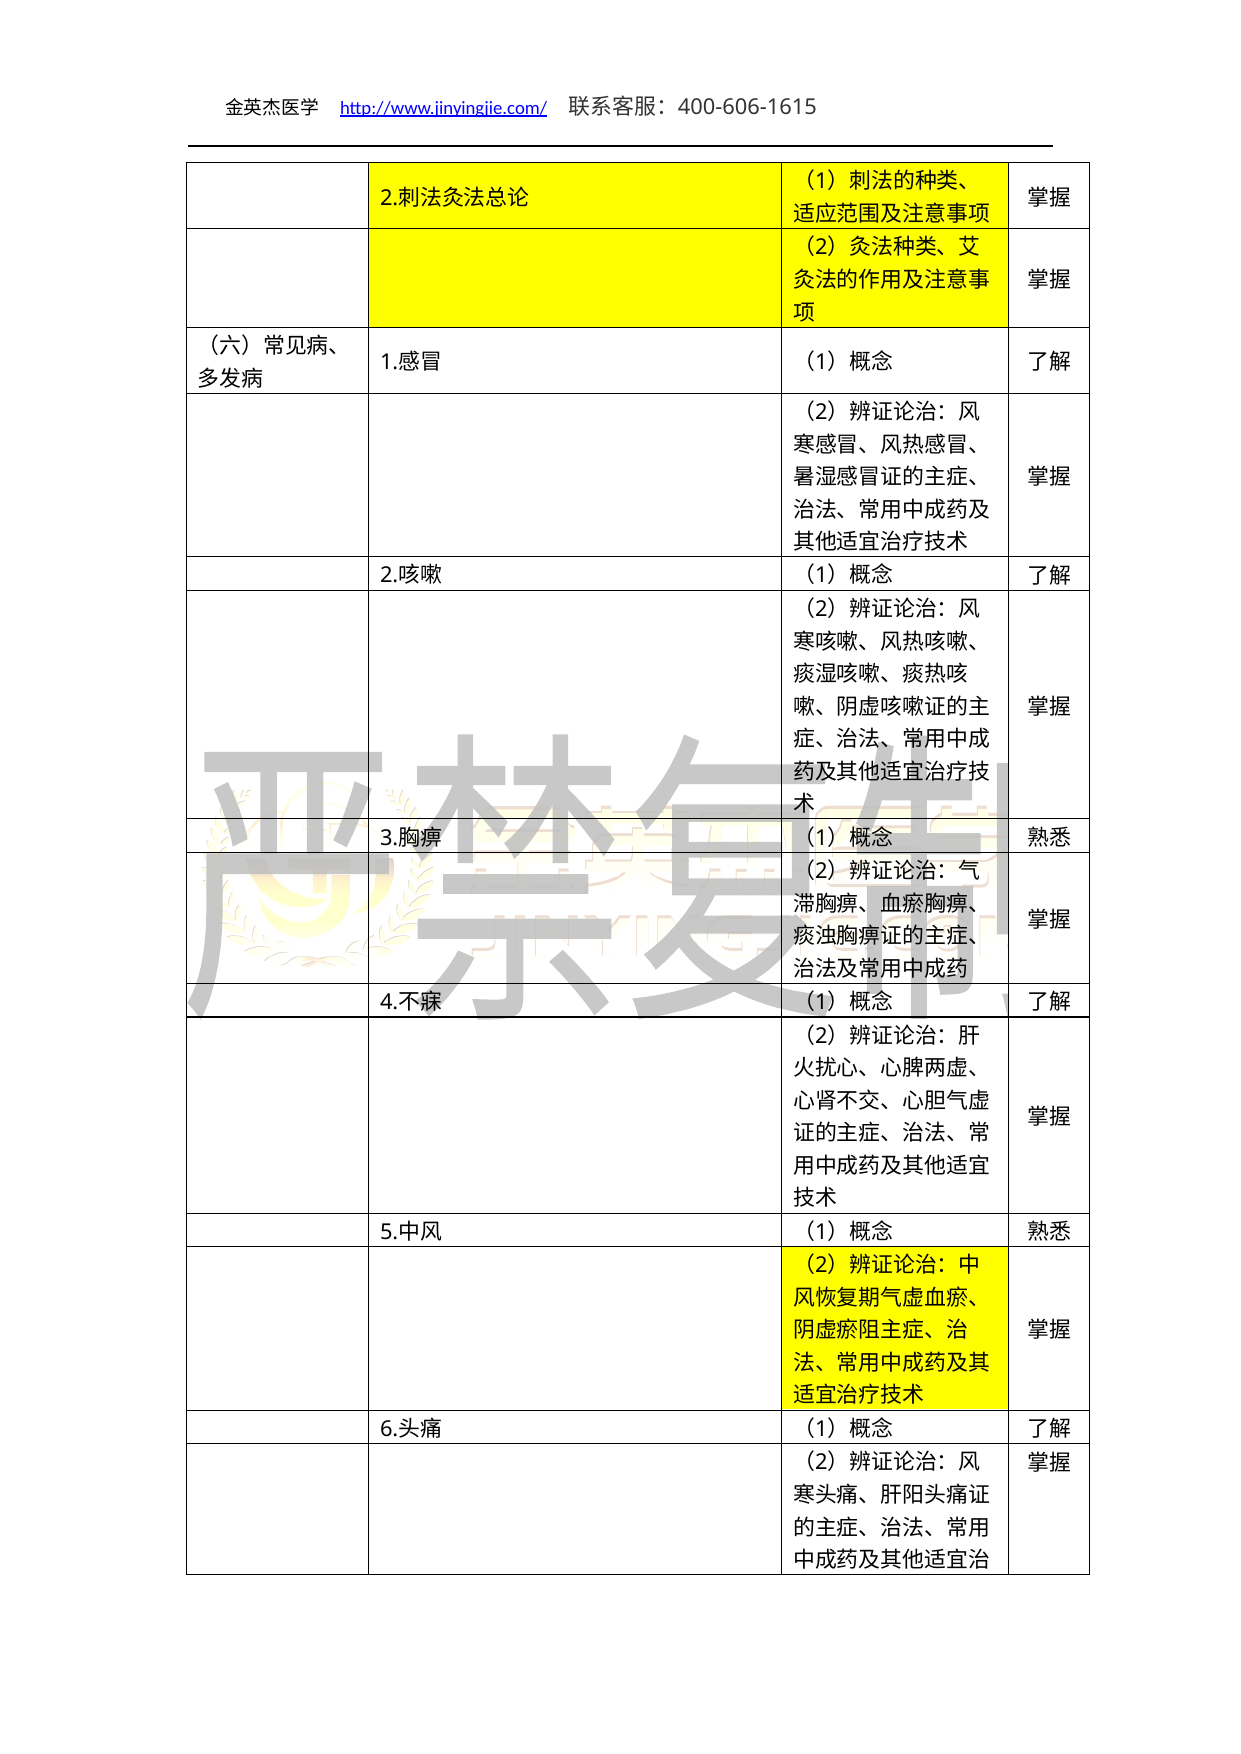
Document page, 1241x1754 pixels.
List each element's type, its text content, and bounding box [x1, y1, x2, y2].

table_cell 1.感冒 [369, 328, 781, 393]
table_cell [187, 229, 368, 327]
table_cell 5.中风 [369, 1214, 781, 1246]
table_cell 掌握 [1009, 1018, 1089, 1212]
table_cell （2）辨证论治：中风恢复期气虚血瘀、阴虚瘀阻主症、治法、常用中成药及其适宜治疗技术 [782, 1247, 1008, 1409]
table_cell 掌握 [1009, 1444, 1089, 1574]
table_cell 掌握 [1009, 1247, 1089, 1409]
table_cell [187, 1247, 368, 1409]
table_cell 熟悉 [1009, 1214, 1089, 1246]
table_cell [187, 1214, 368, 1246]
table_cell [187, 984, 368, 1016]
table_cell 3.胸痹 [369, 819, 781, 852]
table_cell （1）刺法的种类、适应范围及注意事项 [782, 163, 1008, 228]
table_cell [369, 853, 781, 983]
table_cell [187, 1444, 368, 1574]
table_cell [187, 557, 368, 590]
table_cell 掌握 [1009, 394, 1089, 556]
table_cell [369, 229, 781, 327]
table_cell [187, 819, 368, 852]
table_cell （2）灸法种类、艾灸法的作用及注意事项 [782, 229, 1008, 327]
table_cell [369, 1444, 781, 1574]
table_cell 掌握 [1009, 163, 1089, 228]
table_cell [187, 591, 368, 818]
table_cell （1）概念 [782, 819, 1008, 852]
table_cell 熟悉 [1009, 819, 1089, 852]
table_cell （六）常见病、多发病 [187, 328, 368, 393]
table_cell 4.不寐 [369, 984, 781, 1016]
table_cell [187, 1018, 368, 1212]
table_cell 了解 [1009, 984, 1089, 1016]
table_cell [187, 1411, 368, 1443]
table_cell 了解 [1009, 557, 1089, 590]
table_cell （1）概念 [782, 984, 1008, 1016]
table_cell 掌握 [1009, 229, 1089, 327]
table_cell 2.刺法灸法总论 [369, 163, 781, 228]
table_cell [187, 163, 368, 228]
table_cell （1）概念 [782, 1214, 1008, 1246]
table_cell 掌握 [1009, 853, 1089, 983]
table_cell 了解 [1009, 328, 1089, 393]
table_cell 2.咳嗽 [369, 557, 781, 590]
table_cell [187, 394, 368, 556]
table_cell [782, 1444, 1008, 1574]
table_cell （1）概念 [782, 557, 1008, 590]
table_cell 6.头痛 [369, 1411, 781, 1443]
table_cell [369, 1018, 781, 1212]
table_cell [369, 591, 781, 818]
table_cell 掌握 [1009, 591, 1089, 818]
table_cell （2）辨证论治：气滞胸痹、血瘀胸痹、痰浊胸痹证的主症、治法及常用中成药 [782, 853, 1008, 983]
table_cell [369, 1247, 781, 1409]
table_cell [369, 394, 781, 556]
table_cell [187, 853, 368, 983]
table_cell （2）辨证论治：风寒感冒、风热感冒、暑湿感冒证的主症、治法、常用中成药及其他适宜治疗技术 [782, 394, 1008, 556]
table_cell 了解 [1009, 1411, 1089, 1443]
table_cell （2）辨证论治：肝火扰心、心脾两虚、心肾不交、心胆气虚证的主症、治法、常用中成药及其他适宜技术 [782, 1018, 1008, 1212]
table_cell （2）辨证论治：风寒咳嗽、风热咳嗽、痰湿咳嗽、痰热咳嗽、阴虚咳嗽证的主症、治法、常用中成药及其他适宜治疗技术 [782, 591, 1008, 818]
table_cell （1）概念 [782, 1411, 1008, 1443]
table_cell （1）概念 [782, 328, 1008, 393]
